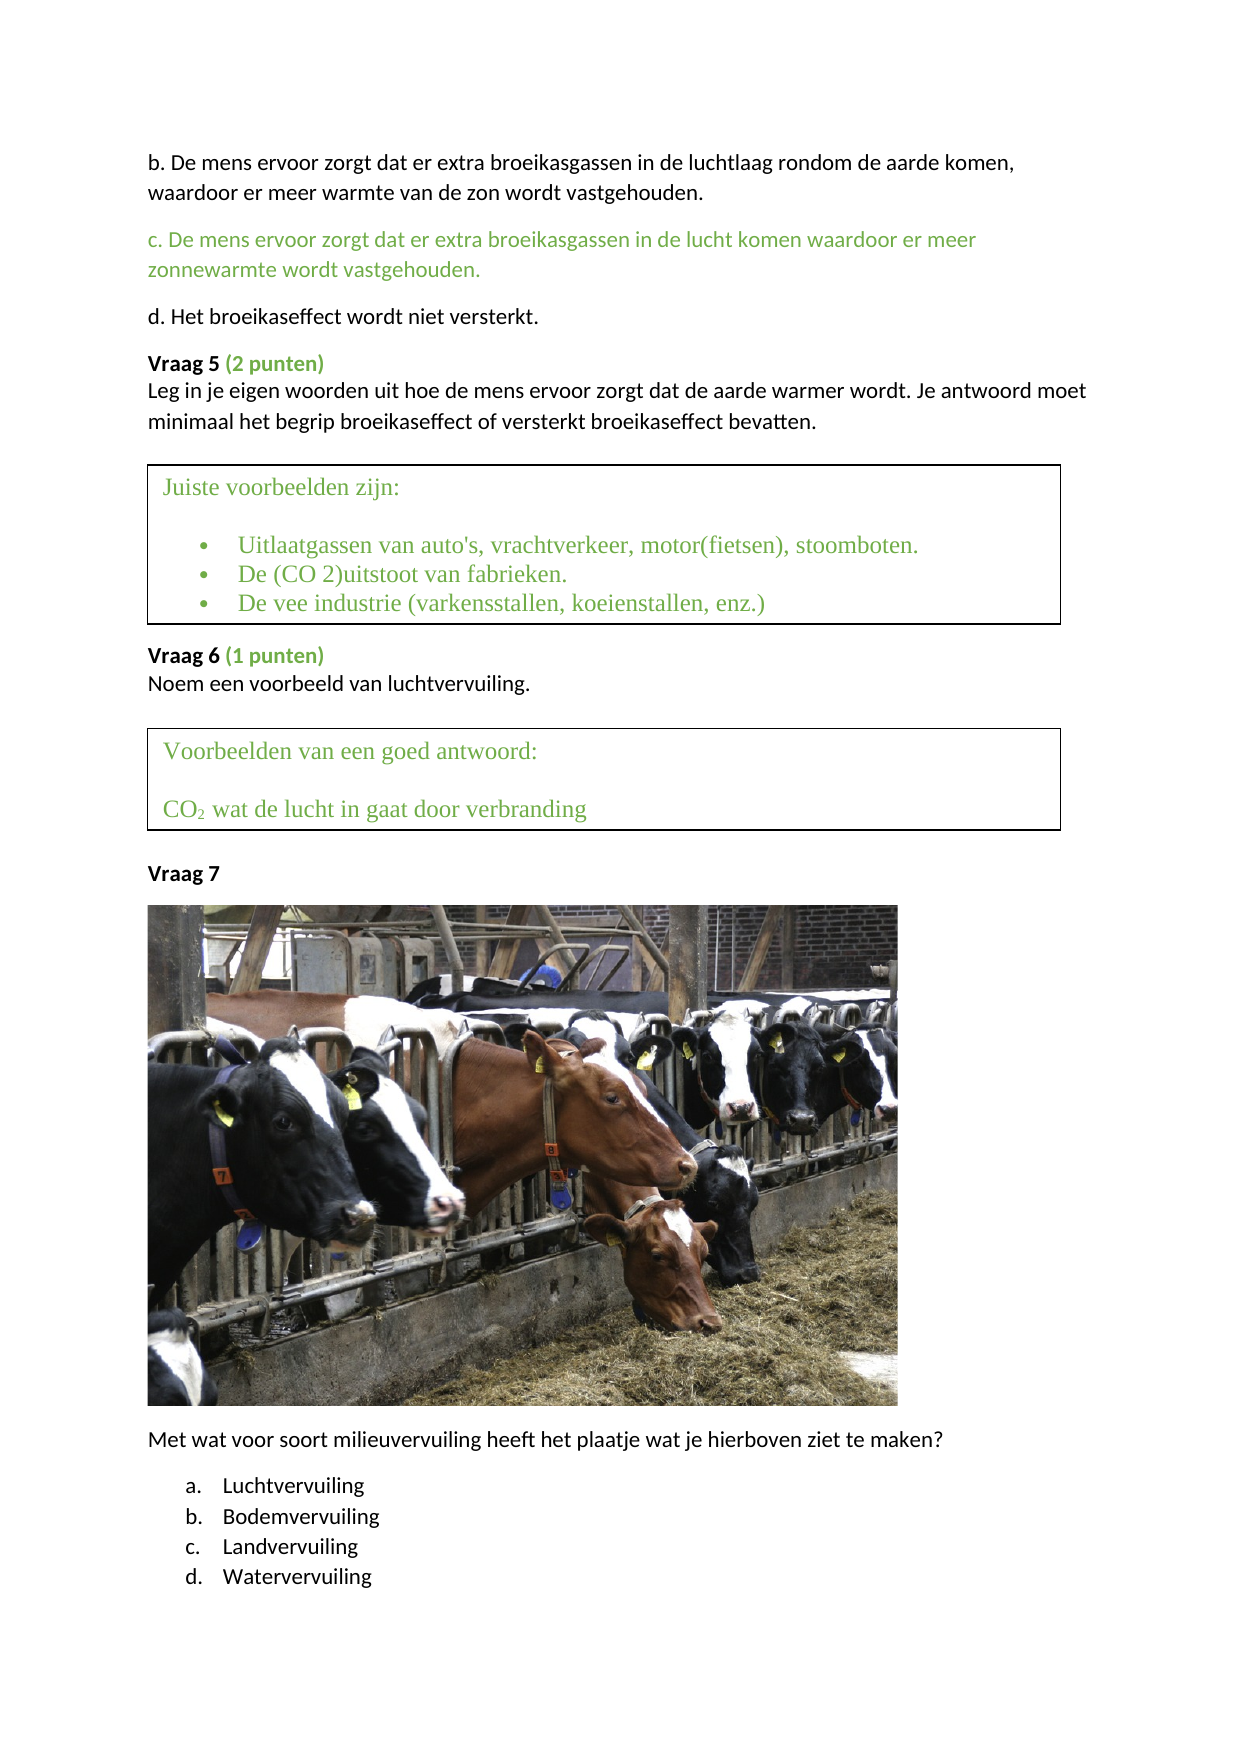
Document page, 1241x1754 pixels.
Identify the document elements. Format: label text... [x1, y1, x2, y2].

list Watervervuiling [185, 1562, 1093, 1590]
text d. Het broeikaseffect wordt niet versterkt. [148, 302, 1093, 330]
text Vraag 5 (2 punten) [148, 349, 1093, 377]
text c. De mens ervoor zorgt dat er extra broeikasgassen in de lucht komen waardoor er meer zonnewarmte wordt vastgehouden. [148, 225, 1093, 283]
text Noem een voorbeeld van luchtvervuiling. [148, 669, 1093, 697]
text Vraag 6 (1 punten) [148, 454, 1093, 669]
list Leg in je eigen woorden uit hoe de mens ervoor zorgt dat de aarde warmer wordt. Je antwoord moet minimaal het begrip broeikaseffect of versterkt broeikaseffect bevatten. [148, 377, 1093, 435]
list Luchtvervuiling [185, 1472, 1093, 1499]
list Landvervuiling [185, 1532, 1093, 1560]
text b. De mens ervoor zorgt dat er extra broeikasgassen in de luchtlaag rondom de aarde komen, waardoor er meer warmte van de zon wordt vastgehouden. [148, 148, 1093, 206]
text Vraag 7 [148, 716, 1093, 887]
text Met wat voor soort milieuvervuiling heeft het plaatje wat je hierboven ziet te maken? [148, 1425, 1093, 1453]
picture [147, 905, 898, 1406]
list Bodemvervuiling [185, 1502, 1093, 1530]
